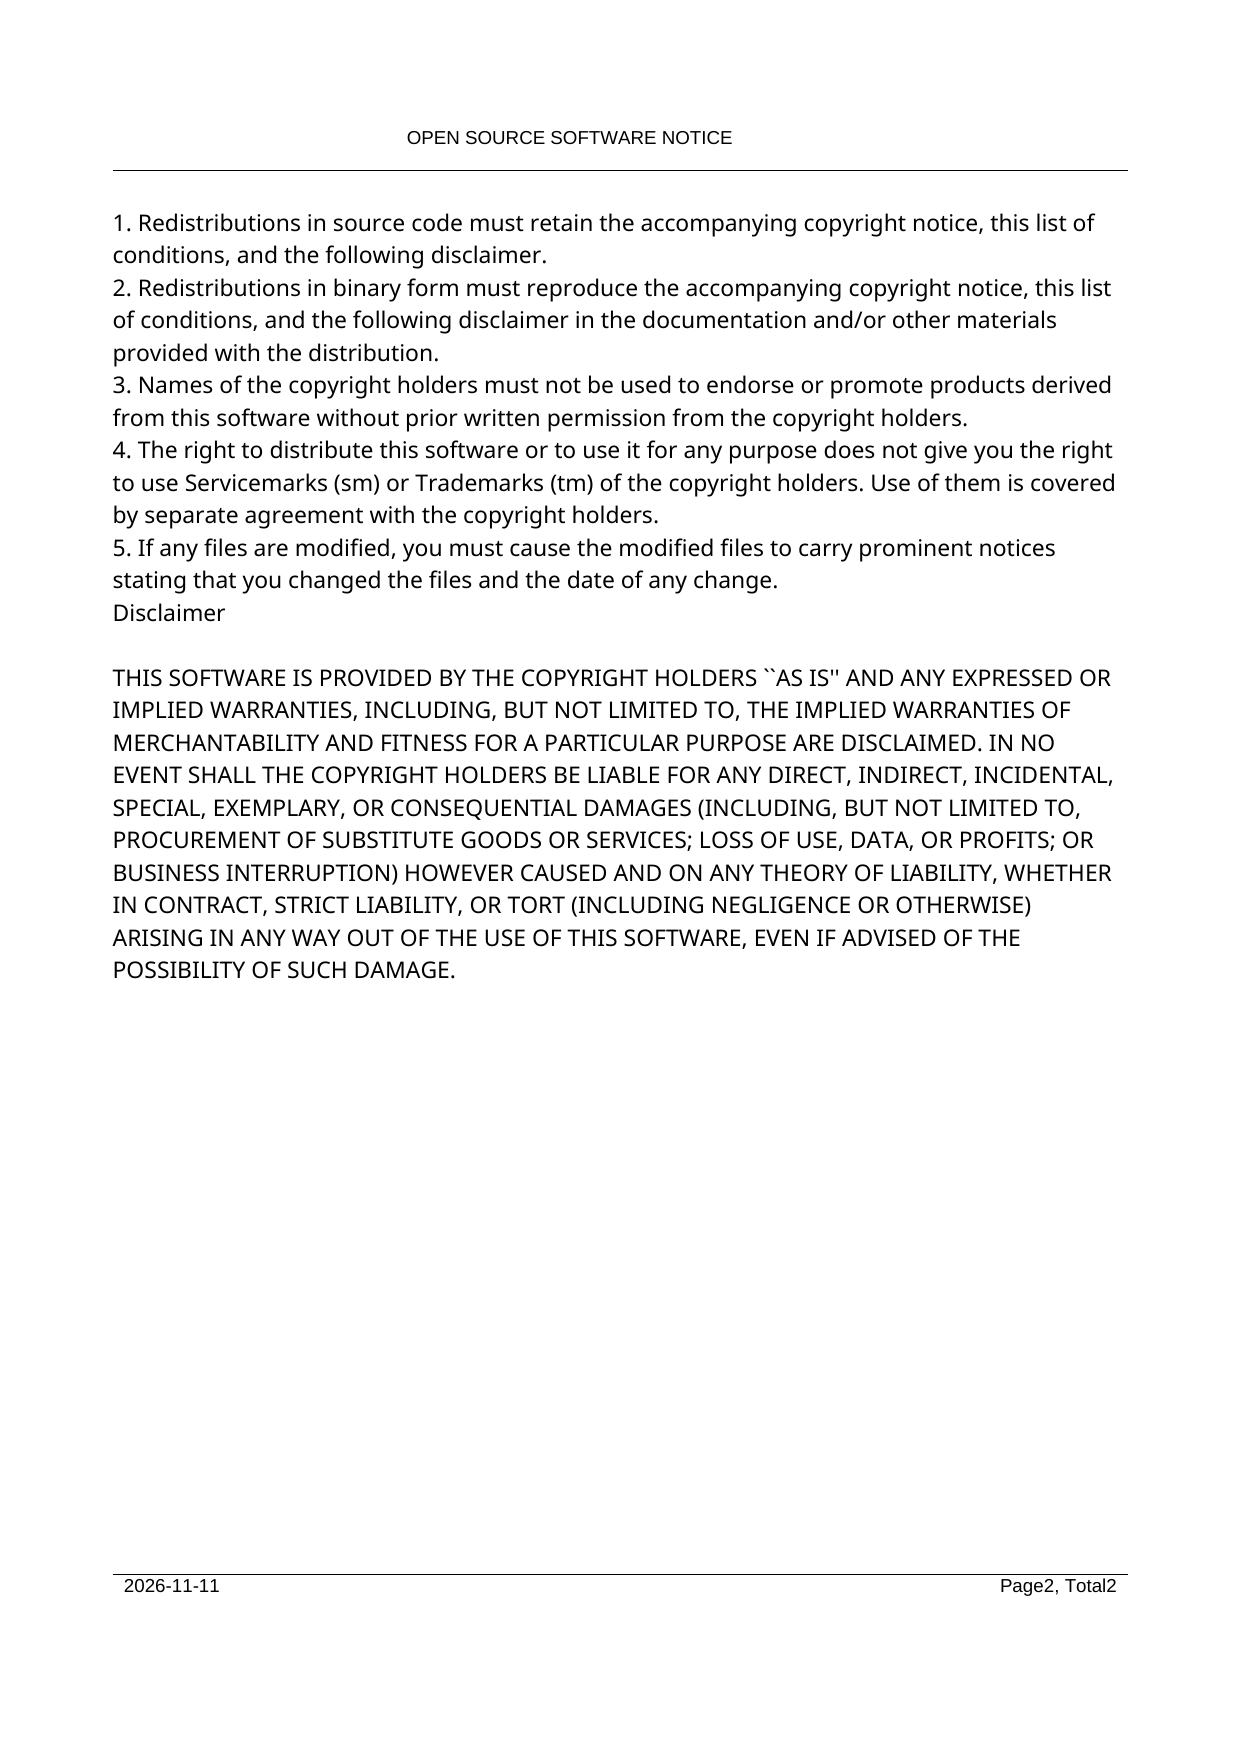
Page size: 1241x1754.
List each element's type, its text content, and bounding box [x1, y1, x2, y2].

text 2. Redistributions in binary form must reproduce the accompanying copyright notice, this list of conditions, and the following disclaimer in the documentation and/or other materials provided with the distribution. [112, 271, 1128, 369]
text 5. If any files are modified, you must cause the modified files to carry prominent notices stating that you changed the files and the date of any change. [112, 531, 1128, 596]
text 1. Redistributions in source code must retain the accompanying copyright notice, this list of conditions, and the following disclaimer. [112, 206, 1128, 271]
text 3. Names of the copyright holders must not be used to endorse or promote products derived from this software without prior written permission from the copyright holders. [112, 369, 1128, 434]
text 4. The right to distribute this software or to use it for any purpose does not give you the right to use Servicemarks (sm) or Trademarks (tm) of the copyright holders. Use of them is covered by separate agreement with the copyright holders. [112, 434, 1128, 531]
text Disclaimer [112, 596, 1128, 629]
text THIS SOFTWARE IS PROVIDED BY THE COPYRIGHT HOLDERS ``AS IS'' AND ANY EXPRESSED OR IMPLIED WARRANTIES, INCLUDING, BUT NOT LIMITED TO, THE IMPLIED WARRANTIES OF MERCHANTABILITY AND FITNESS FOR A PARTICULAR PURPOSE ARE DISCLAIMED. IN NO EVENT SHALL THE COPYRIGHT HOLDERS BE LIABLE FOR ANY DIRECT, INDIRECT, INCIDENTAL, SPECIAL, EXEMPLARY, OR CONSEQUENTIAL DAMAGES (INCLUDING, BUT NOT LIMITED TO, PROCUREMENT OF SUBSTITUTE GOODS OR SERVICES; LOSS OF USE, DATA, OR PROFITS; OR BUSINESS INTERRUPTION) HOWEVER CAUSED AND ON ANY THEORY OF LIABILITY, WHETHER IN CONTRACT, STRICT LIABILITY, OR TORT (INCLUDING NEGLIGENCE OR OTHERWISE) ARISING IN ANY WAY OUT OF THE USE OF THIS SOFTWARE, EVEN IF ADVISED OF THE POSSIBILITY OF SUCH DAMAGE. [112, 661, 1128, 986]
